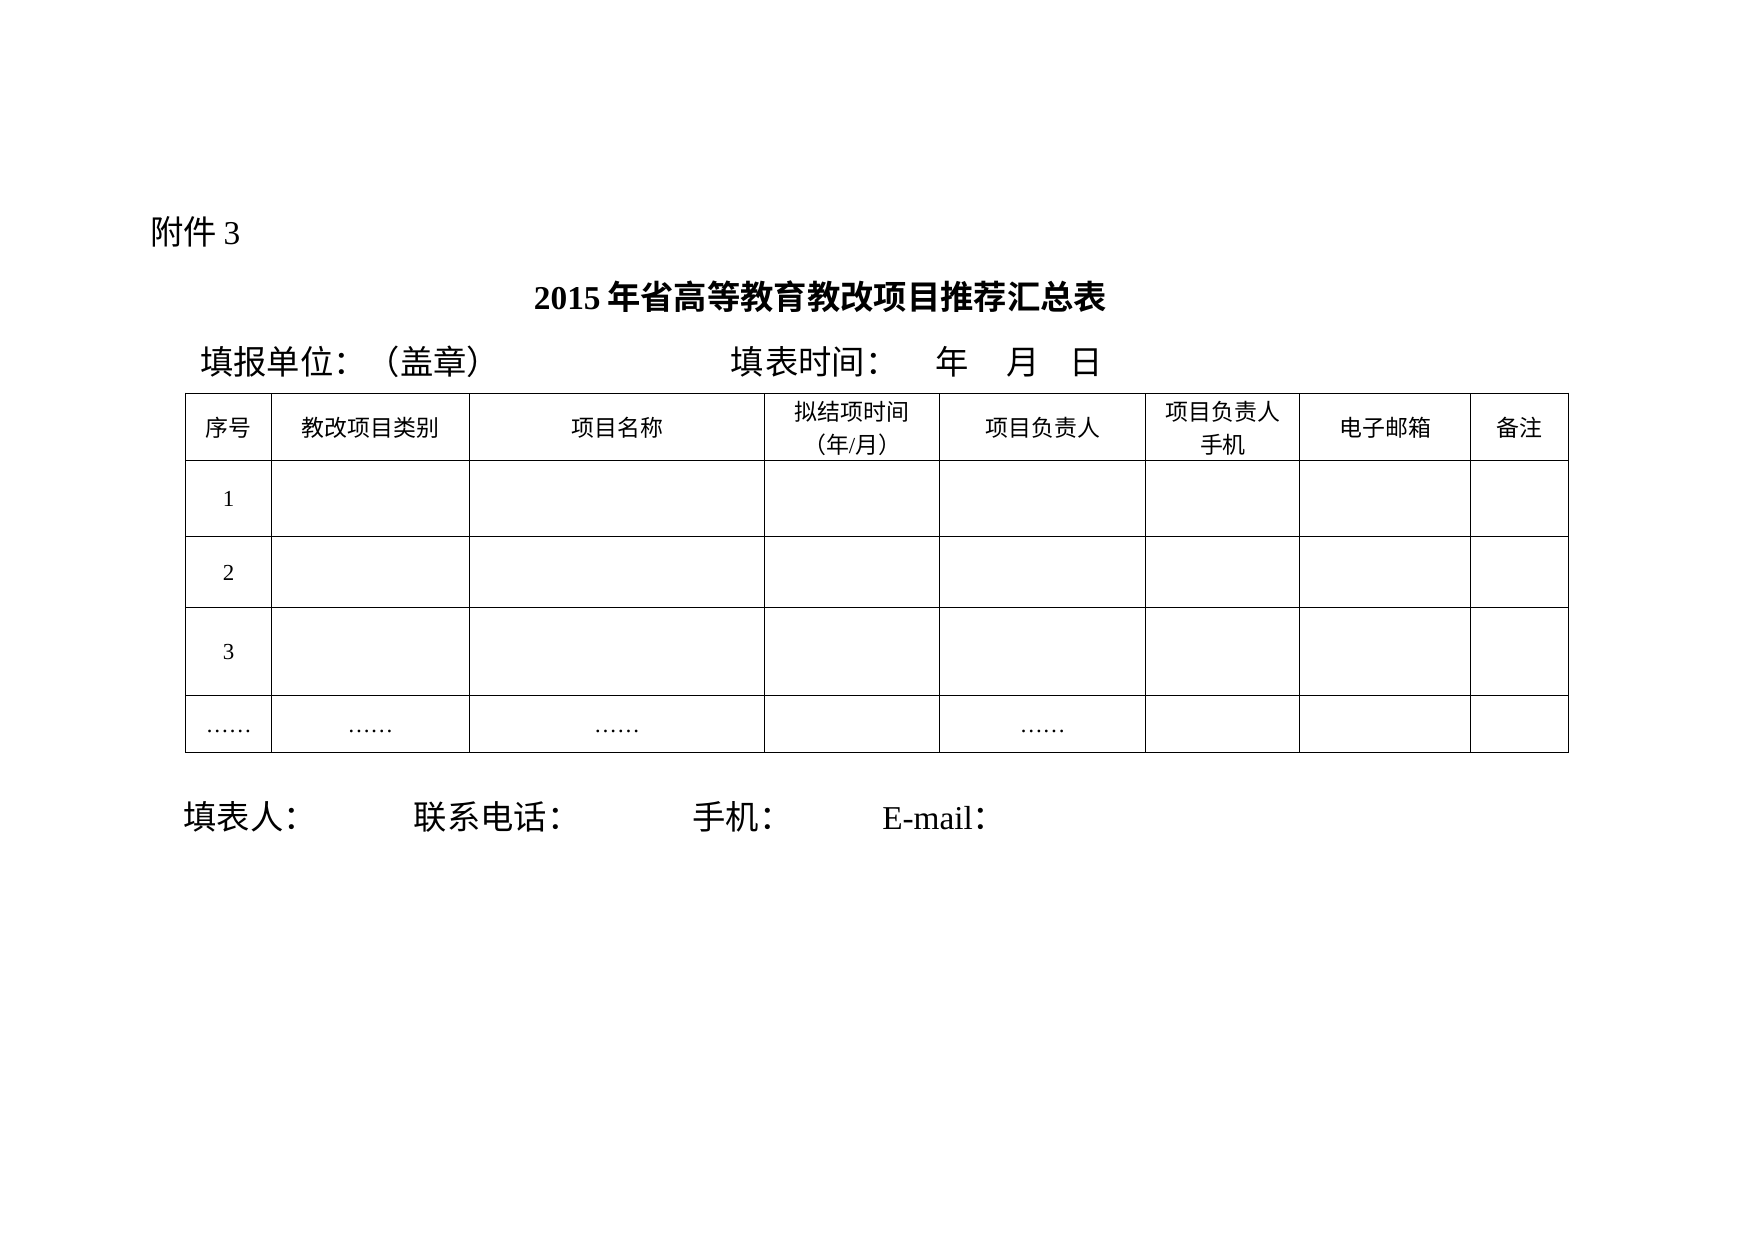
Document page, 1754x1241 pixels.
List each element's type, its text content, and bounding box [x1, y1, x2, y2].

table_cell [1300, 537, 1470, 607]
text 填报单位：（盖章） 填表时间： 年 月 日 [150, 328, 1604, 393]
table_cell [1471, 537, 1568, 607]
table_cell …… [940, 696, 1145, 752]
table_cell [1471, 608, 1568, 695]
table_cell [765, 608, 939, 695]
table_header 教改项目类别 [272, 394, 469, 460]
table_cell [765, 537, 939, 607]
table_cell [1300, 461, 1470, 536]
table_cell …… [470, 696, 764, 752]
table_cell [940, 537, 1145, 607]
table_cell [272, 461, 469, 536]
table_cell [272, 608, 469, 695]
table_cell [940, 461, 1145, 536]
table_cell [272, 537, 469, 607]
table_cell …… [186, 696, 271, 752]
table_cell [1471, 461, 1568, 536]
table_cell [1300, 696, 1470, 752]
table_cell [1146, 696, 1299, 752]
table_cell [765, 696, 939, 752]
text 填表人： 联系电话： 手机： E-mail： [150, 393, 1604, 848]
table_cell 2 [186, 537, 271, 607]
table_cell [1146, 461, 1299, 536]
table_cell [1146, 608, 1299, 695]
table_cell [940, 608, 1145, 695]
table_cell [1471, 696, 1568, 752]
table_header 备注 [1471, 394, 1568, 460]
table_header 序号 [186, 394, 271, 460]
table_cell …… [272, 696, 469, 752]
table_cell [470, 537, 764, 607]
table_cell [470, 461, 764, 536]
table_cell 3 [186, 608, 271, 695]
table_header 项目名称 [470, 394, 764, 460]
text 附件3 [150, 198, 1604, 263]
table_header 拟结项时间 （年/月） [765, 394, 939, 460]
table_cell [765, 461, 939, 536]
table_cell 1 [186, 461, 271, 536]
table_cell [1300, 608, 1470, 695]
table_cell [1146, 537, 1299, 607]
text 2015年省高等教育教改项目推荐汇总表 [150, 263, 1604, 328]
table_header 电子邮箱 [1300, 394, 1470, 460]
table_header 项目负责人 [940, 394, 1145, 460]
table_cell [470, 608, 764, 695]
table_header 项目负责人 手机 [1146, 394, 1299, 460]
